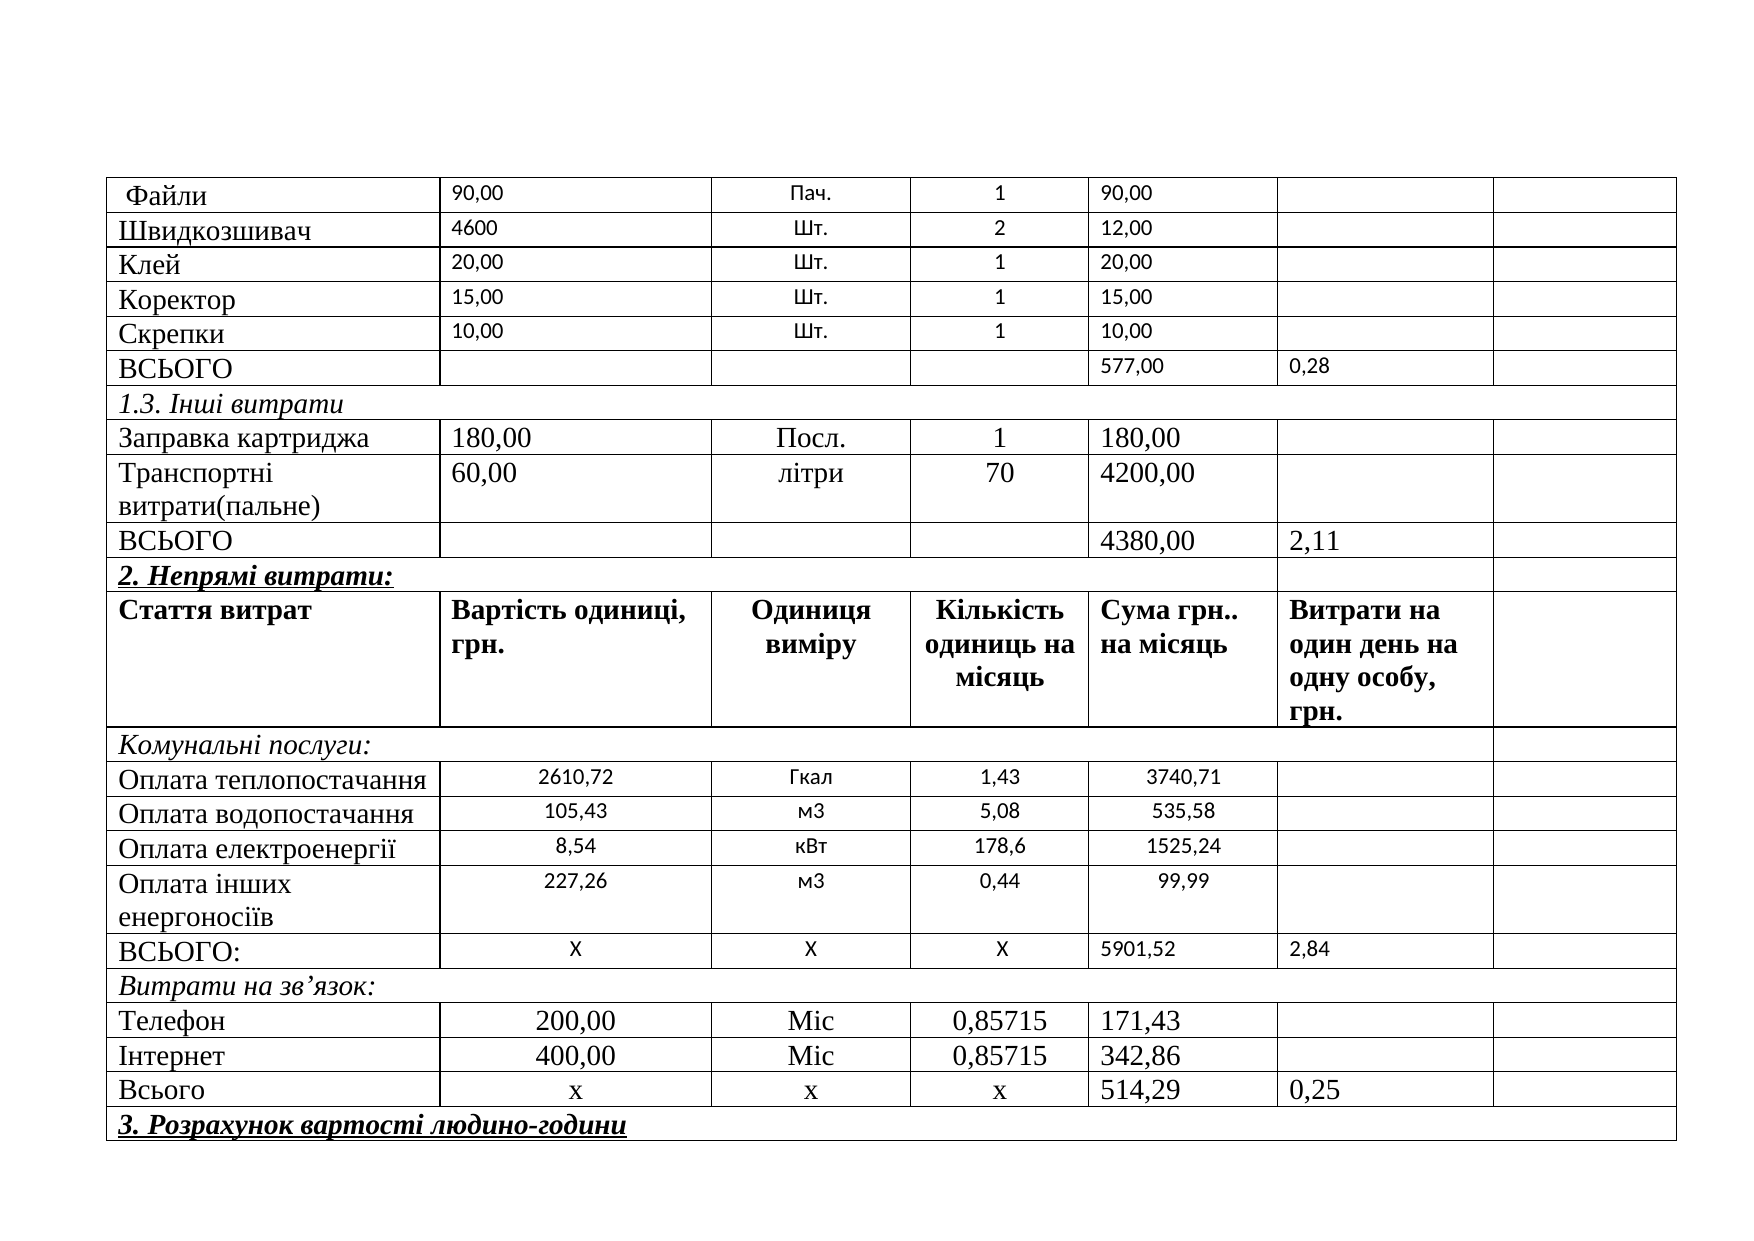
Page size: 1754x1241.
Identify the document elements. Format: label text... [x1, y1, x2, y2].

table_cell 400,00 [441, 1038, 711, 1071]
table_cell ВСЬОГО [107, 351, 439, 385]
table_cell 8,54 [441, 831, 711, 865]
table_cell 105,43 [441, 797, 711, 830]
table_cell [1494, 934, 1676, 967]
table_cell Телефон [107, 1003, 439, 1037]
table_cell м3 [712, 797, 910, 830]
table_cell Х [441, 934, 711, 967]
table_cell 3740,71 [1089, 762, 1277, 796]
table_cell 5,08 [911, 797, 1088, 830]
table_cell Оплата теплопостачання [107, 762, 439, 796]
table_cell [1494, 213, 1676, 246]
table_cell 514,29 [1089, 1072, 1277, 1106]
table_cell 10,00 [1089, 317, 1277, 350]
table_cell 20,00 [1089, 248, 1277, 281]
table_cell [911, 351, 1088, 385]
table_cell Оплата водопостачання [107, 797, 439, 830]
table_cell [1494, 762, 1676, 796]
table_cell [1278, 282, 1493, 316]
table_cell [1278, 455, 1493, 522]
table_cell 1 [911, 420, 1088, 454]
table_cell [1494, 866, 1676, 933]
table_cell Всього [107, 1072, 439, 1106]
table_cell літри [712, 455, 910, 522]
table_cell 0,25 [1278, 1072, 1493, 1106]
table_cell 2610,72 [441, 762, 711, 796]
table_cell [1494, 831, 1676, 865]
table_cell [1494, 351, 1676, 385]
table_cell 535,58 [1089, 797, 1277, 830]
table_cell Клей [107, 248, 439, 281]
table_cell кВт [712, 831, 910, 865]
table_cell ВСЬОГО [107, 523, 439, 557]
table_cell х [441, 1072, 711, 1106]
table_cell [441, 351, 711, 385]
table_cell 1.3. Інші витрати [107, 386, 1676, 419]
table_cell 342,86 [1089, 1038, 1277, 1071]
table_cell Посл. [712, 420, 910, 454]
table_cell Інтернет [107, 1038, 439, 1071]
table_cell Кількість одиниць на місяць [911, 592, 1088, 726]
table_cell Стаття витрат [107, 592, 439, 726]
table_cell 60,00 [441, 455, 711, 522]
table_cell [1278, 213, 1493, 246]
table_cell 15,00 [441, 282, 711, 316]
table_cell 1 [911, 317, 1088, 350]
table_cell 90,00 [441, 178, 711, 212]
table_cell [1278, 797, 1493, 830]
table_cell 12,00 [1089, 213, 1277, 246]
table_cell 1525,24 [1089, 831, 1277, 865]
table_cell Міс [712, 1038, 910, 1071]
table_cell [1278, 317, 1493, 350]
table_cell 4200,00 [1089, 455, 1277, 522]
table_cell ВСЬОГО: [107, 934, 439, 967]
table_cell 178,6 [911, 831, 1088, 865]
table_cell 2,84 [1278, 934, 1493, 967]
table_cell [1278, 248, 1493, 281]
table_cell Шт. [712, 282, 910, 316]
table_cell [1278, 1038, 1493, 1071]
table_cell Комунальні послуги: [107, 728, 1493, 761]
table_cell [712, 523, 910, 557]
table_cell 2. Непрямі витрати: [107, 558, 1277, 591]
table_cell Гкал [712, 762, 910, 796]
table_cell 4600 [441, 213, 711, 246]
table_cell [1494, 523, 1676, 557]
table_cell Заправка картриджа [107, 420, 439, 454]
table_cell 15,00 [1089, 282, 1277, 316]
table_cell [1494, 317, 1676, 350]
table_cell 1 [911, 178, 1088, 212]
table_cell Файли [107, 178, 439, 212]
table_cell [1494, 1038, 1676, 1071]
table_cell [1494, 797, 1676, 830]
table_cell х [911, 1072, 1088, 1106]
table_cell Шт. [712, 248, 910, 281]
table_cell Пач. [712, 178, 910, 212]
table_cell [441, 523, 711, 557]
table_cell 20,00 [441, 248, 711, 281]
table_cell 5901,52 [1089, 934, 1277, 967]
table_cell Швидкозшивач [107, 213, 439, 246]
table_cell 90,00 [1089, 178, 1277, 212]
table_cell 1,43 [911, 762, 1088, 796]
table_cell 2,11 [1278, 523, 1493, 557]
table_cell 3. Розрахунок вартості людино-години [107, 1107, 1676, 1140]
table_cell Вартість одиниці, грн. [441, 592, 711, 726]
table_cell 4380,00 [1089, 523, 1277, 557]
table_cell [1494, 1072, 1676, 1106]
table_cell [1494, 728, 1676, 761]
table_cell [1278, 1003, 1493, 1037]
table_cell 10,00 [441, 317, 711, 350]
table_cell х [712, 1072, 910, 1106]
table_cell [1494, 455, 1676, 522]
table_cell 2 [911, 213, 1088, 246]
table_cell Скрепки [107, 317, 439, 350]
table_cell [1278, 420, 1493, 454]
table_cell 1 [911, 248, 1088, 281]
table_cell Оплата електроенергії [107, 831, 439, 865]
table_cell [911, 523, 1088, 557]
table_cell 227,26 [441, 866, 711, 933]
table_cell 70 [911, 455, 1088, 522]
table_cell [1494, 558, 1676, 591]
table_cell 0,28 [1278, 351, 1493, 385]
table_cell 577,00 [1089, 351, 1277, 385]
table_cell 0,85715 [911, 1003, 1088, 1037]
table_cell Сума грн.. на місяць [1089, 592, 1277, 726]
table_cell 0,44 [911, 866, 1088, 933]
table_cell Шт. [712, 317, 910, 350]
table_cell Шт. [712, 213, 910, 246]
table_cell Оплата інших енергоносіїв [107, 866, 439, 933]
table_cell [1278, 558, 1493, 591]
table_cell 200,00 [441, 1003, 711, 1037]
table_cell [1494, 178, 1676, 212]
table_cell Х [911, 934, 1088, 967]
table_cell Коректор [107, 282, 439, 316]
table_cell Витрати на один день на одну особу, грн. [1278, 592, 1493, 726]
table_cell 0,85715 [911, 1038, 1088, 1071]
table_cell [1494, 282, 1676, 316]
table_cell [1278, 762, 1493, 796]
table_cell [1494, 248, 1676, 281]
table_cell [1278, 831, 1493, 865]
table_cell [1278, 178, 1493, 212]
table_cell Одиниця виміру [712, 592, 910, 726]
table_cell [1494, 420, 1676, 454]
table_cell [1494, 592, 1676, 726]
table_cell Х [712, 934, 910, 967]
table_cell Транспортні витрати(пальне) [107, 455, 439, 522]
table_cell 1 [911, 282, 1088, 316]
table_cell 180,00 [1089, 420, 1277, 454]
table_cell Міс [712, 1003, 910, 1037]
table_cell [1278, 866, 1493, 933]
table_cell м3 [712, 866, 910, 933]
table_cell 99,99 [1089, 866, 1277, 933]
table_cell [712, 351, 910, 385]
table_cell 180,00 [441, 420, 711, 454]
table_cell Витрати на зв’язок: [107, 969, 1676, 1002]
table_cell [1494, 1003, 1676, 1037]
table_cell 171,43 [1089, 1003, 1277, 1037]
